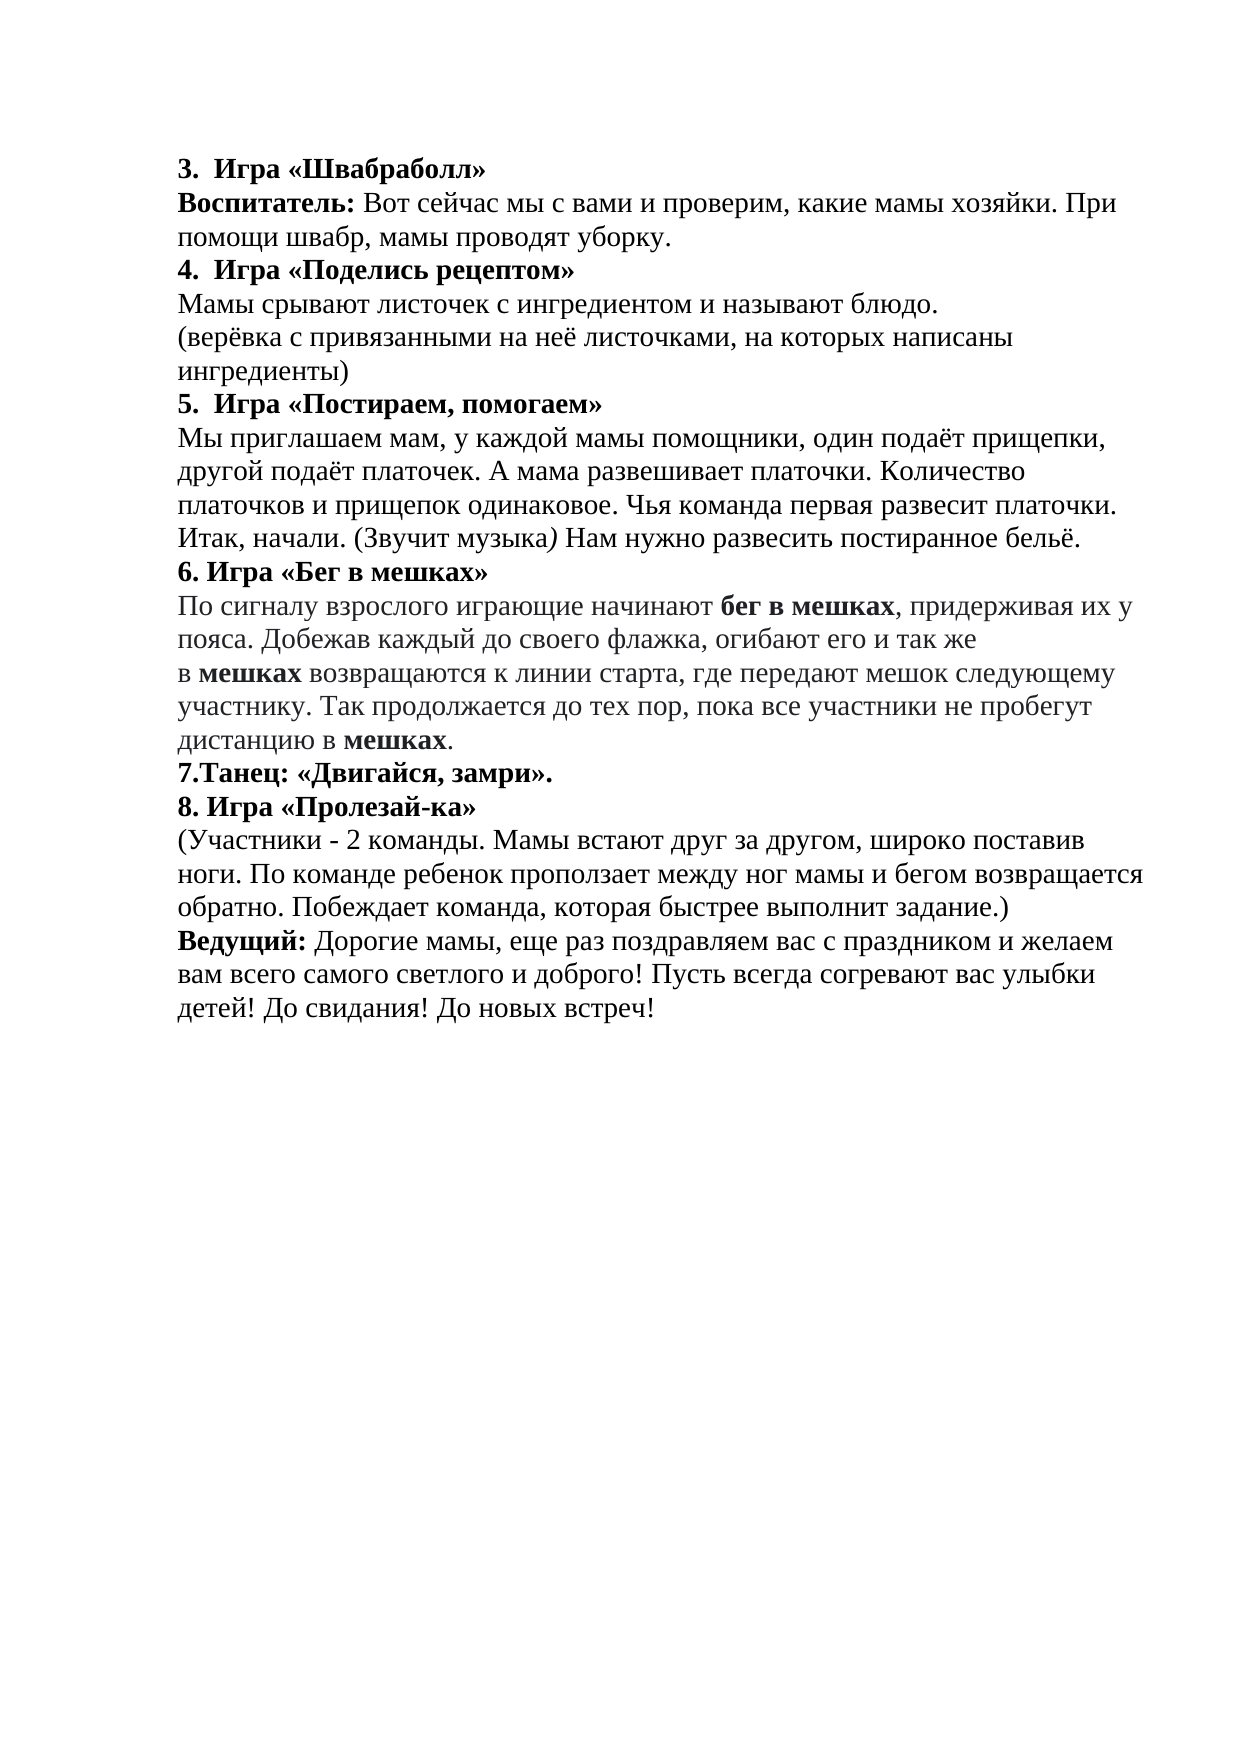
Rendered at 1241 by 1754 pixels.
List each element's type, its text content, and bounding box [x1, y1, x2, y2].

text (верёвка с привязанными на неё листочками, на которых написаны ингредиенты) [349, 319, 1152, 386]
text Мамы срывают листочек с ингредиентом и называют блюдо. [177, 286, 1152, 319]
text Мы приглашаем мам, у каждой мамы помощники, один подаёт прищепки, другой подаёт платочек. А мама развешивает платочки. Количество платочков и прищепок одинаковое. Чья команда первая развесит платочки. Итак, начали. (Звучит музыка) Нам нужно развесить постиранное бельё. [177, 420, 1152, 554]
text По сигналу взрослого играющие начинают бег в мешках, придерживая их у пояса. Добежав каждый до своего флажка, огибают его и так же в мешках возвращаются к линии старта, где передают мешок следующему участнику. Так продолжается до тех пор, пока все участники не пробегут дистанцию в мешках. [454, 588, 1152, 755]
text 8. Игра «Пролезай-ка» [177, 789, 1152, 822]
text 4. Игра «Поделись рецептом» [177, 252, 1152, 286]
text 6. Игра «Бег в мешках» [177, 554, 1152, 588]
text 3. Игра «Швабраболл» Воспитатель: Вот сейчас мы с вами и проверим, какие мамы хозяйки. При помощи швабр, мамы проводят уборку. [177, 118, 1152, 252]
text Ведущий: Дорогие мамы, еще раз поздравляем вас с праздником и желаем вам всего самого светлого и доброго! Пусть всегда согревают вас улыбки детей! До свидания! До новых встреч! [177, 923, 1152, 1024]
text (Участники - 2 команды. Мамы встают друг за другом, широко поставив ноги. По команде ребенок проползает между ног мамы и бегом возвращается обратно. Побеждает команда, которая быстрее выполнит задание.) [177, 822, 1152, 923]
text 7.Танец: «Двигайся, замри». [177, 755, 1152, 789]
text 5. Игра «Постираем, помогаем» [177, 386, 1152, 420]
